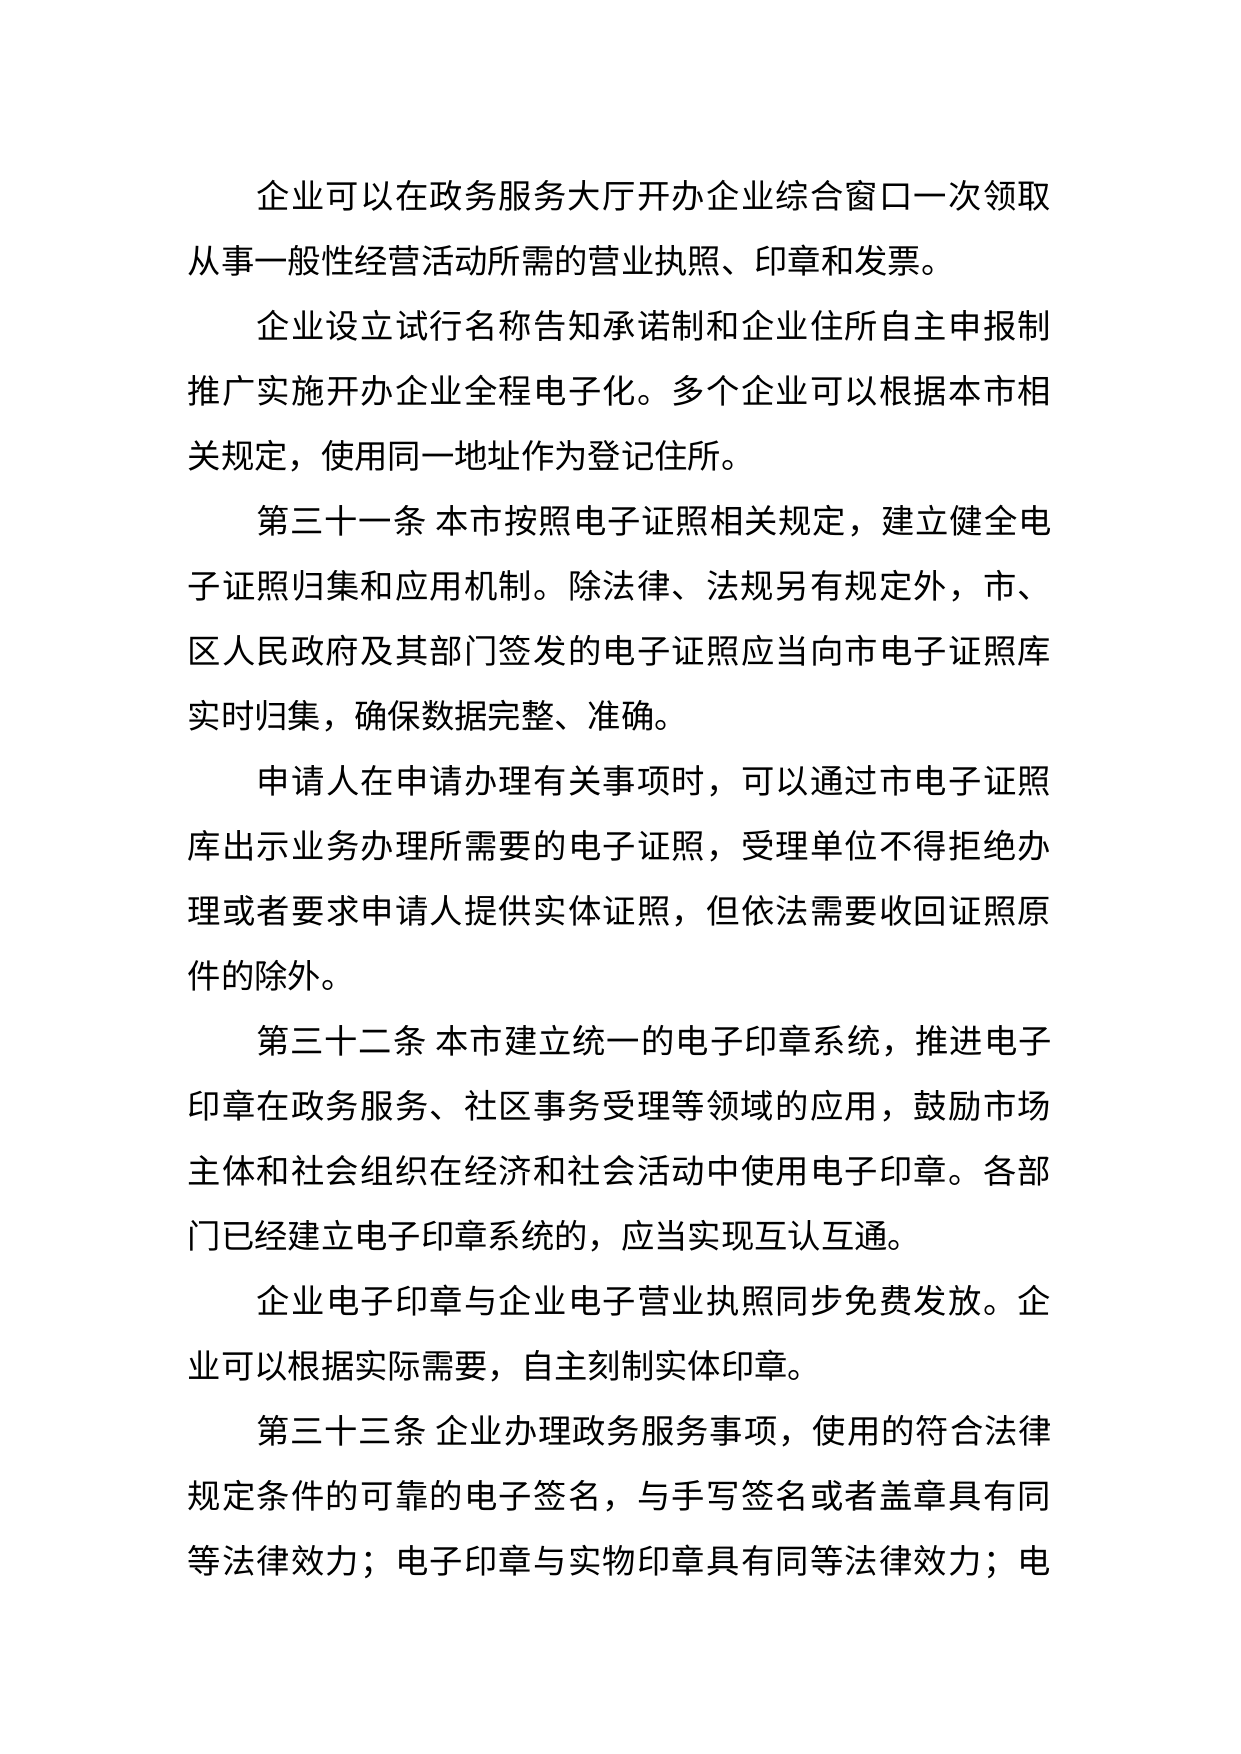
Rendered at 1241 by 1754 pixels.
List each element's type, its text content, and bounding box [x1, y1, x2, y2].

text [187, 1397, 1053, 1592]
text 企业设立试行名称告知承诺制和企业住所自主申报制，推广实施开办企业全程电子化。多个企业可以根据本市相关规定，使用同一地址作为登记住所。 [187, 292, 1053, 487]
text 第三十二条 本市建立统一的电子印章系统，推进电子印章在政务服务、社区事务受理等领域的应用，鼓励市场主体和社会组织在经济和社会活动中使用电子印章。各部门已经建立电子印章系统的，应当实现互认互通。 [187, 1007, 1053, 1267]
text 企业可以在政务服务大厅开办企业综合窗口一次领取从事一般性经营活动所需的营业执照、印章和发票。 [187, 162, 1053, 292]
text 第三十一条 本市按照电子证照相关规定，建立健全电子证照归集和应用机制。除法律、法规另有规定外，市、区人民政府及其部门签发的电子证照应当向市电子证照库实时归集，确保数据完整、准确。 [187, 487, 1053, 747]
text 企业电子印章与企业电子营业执照同步免费发放。企业可以根据实际需要，自主刻制实体印章。 [187, 1267, 1053, 1397]
text 申请人在申请办理有关事项时，可以通过市电子证照库出示业务办理所需要的电子证照，受理单位不得拒绝办理或者要求申请人提供实体证照，但依法需要收回证照原件的除外。 [187, 747, 1053, 1007]
